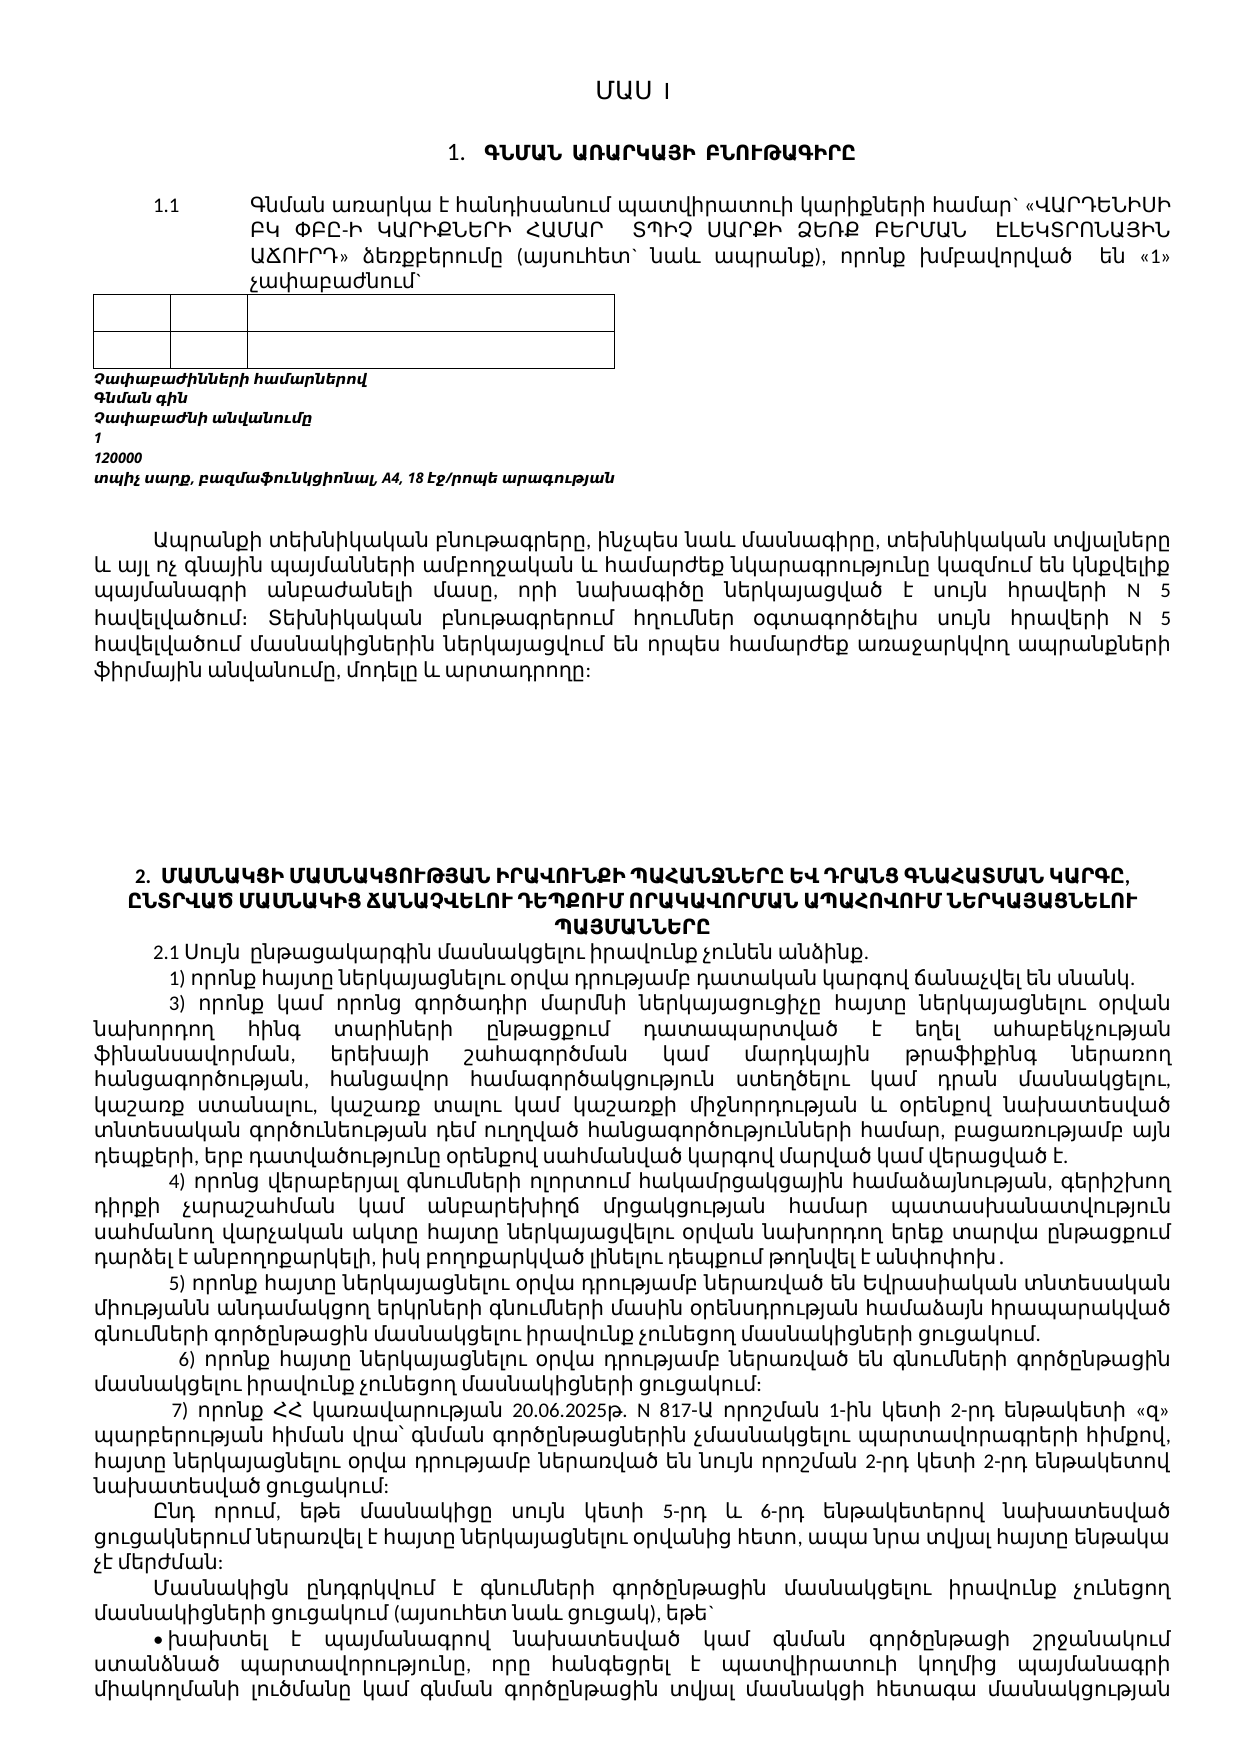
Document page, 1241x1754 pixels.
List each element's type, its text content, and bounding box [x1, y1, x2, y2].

text 7) որոնք ՀՀ կառավարության 20.06.2025թ. N 817-Ա որոշման 1-ին կետի 2-րդ ենթակետի «զ» պարբերության հիման վրա՝ գնման գործընթացներին չմասնակցելու պարտավորագրերի հիմքով, հայտը ներկայացնելու օրվա դրությամբ ներառված են նույն որոշման 2-րդ կետի 2-րդ ենթակետով նախատեսված ցուցակում: [94, 1397, 1171, 1499]
text 2.1 Սույն ընթացակարգին մասնակցելու իրավունք չունեն անձինք. [94, 939, 1171, 965]
text 1) որոնք հայտը ներկայացնելու օրվա դրությամբ դատական կարգով ճանաչվել են սնանկ. [94, 965, 1171, 990]
text 4) որոնց վերաբերյալ գնումների ոլորտում հակամրցակցային համաձայնության, գերիշխող դիրքի չարաշահման կամ անբարեխիղճ մրցակցության համար պատասխանատվություն սահմանող վարչական ակտը հայտը ներկայացվելու օրվան նախորդող երեք տարվա ընթացքում դարձել է անբողոքարկելի, իսկ բողոքարկված լինելու դեպքում թողնվել է անփոփոխ․ [94, 1168, 1171, 1270]
text 5) որոնք հայտը ներկայացնելու օրվա դրությամբ ներառված են Եվրասիական տնտեսական միությանն անդամակցող երկրների գնումների մասին օրենսդրության համաձայն հրապարակված գնումների գործընթացին մասնակցելու իրավունք չունեցող մասնակիցների ցուցակում. [94, 1270, 1171, 1346]
list ԳՆՄԱՆ ԱՌԱՐԿԱՅԻ ԲՆՈՒԹԱԳԻՐԸ [131, 136, 1171, 167]
text 6) որոնք հայտը ներկայացնելու օրվա դրությամբ ներառված են գնումների գործընթացին մասնակցելու իրավունք չունեցող մասնակիցների ցուցակում: [94, 1346, 1171, 1397]
text 3) որոնք կամ որոնց գործադիր մարմնի ներկայացուցիչը հայտը ներկայացնելու օրվան նախորդող հինգ տարիների ընթացքում դատապարտված է եղել ահաբեկչության ֆինանսավորման, երեխայի շահագործման կամ մարդկային թրաֆիքինգ ներառող հանցագործության, հանցավոր համագործակցություն ստեղծելու կամ դրան մասնակցելու, կաշառք ստանալու, կաշառք տալու կամ կաշառքի միջնորդության և օրենքով նախատեսված տնտեսական գործունեության դեմ ուղղված հանցագործությունների համար, բացառությամբ այն դեպքերի, երբ դատվածությունը օրենքով սահմանված կարգով մարված կամ վերացված է. [94, 990, 1171, 1168]
text Ապրանքի տեխնիկական բնութագրերը, ինչպես նաև մասնագիրը, տեխնիկական տվյալները և այլ ոչ գնային պայմանների ամբողջական և համարժեք նկարագրությունը կազմում են կնքվելիք պայմանագրի անբաժանելի մասը, որի նախագիծը ներկայացված է սույն հրավերի N 5 հավելվածում։ Տեխնիկական բնութագրերում հղումներ օգտագործելիս սույն հրավերի N 5 հավելվածում մասնակիցներին ներկայացվում են որպես համարժեք առաջարկվող ապրանքների ֆիրմային անվանումը, մոդելը և արտադրողը: [94, 527, 1171, 682]
subtitle Գնման առարկա է հանդիսանում պատվիրատուի կարիքների համար` «ՎԱՐԴԵՆԻՍԻ ԲԿ ՓԲԸ-Ի ԿԱՐԻՔՆԵՐԻ ՀԱՄԱՐ ՏՊԻՉ ՍԱՐՔԻ ՁԵՌՔ ԲԵՐՄԱՆ ԷԼԵԿՏՐՈՆԱՅԻՆ ԱՃՈՒՐԴ» ձեռքբերումը (այսուհետ` նաև ապրանք), որոնք խմբավորված են «1» չափաբաժնում` [153, 192, 1171, 294]
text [94, 1626, 1171, 1702]
text Ընդ որում, եթե մասնակիցը սույն կետի 5-րդ և 6-րդ ենթակետերով նախատեսված ցուցակներում ներառվել է հայտը ներկայացնելու օրվանից հետո, ապա նրա տվյալ հայտը ենթակա չէ մերժման: [94, 1499, 1171, 1575]
text ՄԱՍ I [94, 75, 1171, 106]
text Մասնակիցն ընդգրկվում է գնումների գործընթացին մասնակցելու իրավունք չունեցող մասնակիցների ցուցակում (այսուհետ նաև ցուցակ), եթե` [94, 1575, 1171, 1626]
text 2. ՄԱՍՆԱԿՑԻ ՄԱՍՆԱԿՑՈՒԹՅԱՆ ԻՐԱՎՈՒՆՔԻ ՊԱՀԱՆՋՆԵՐԸ ԵՎ ԴՐԱՆՑ ԳՆԱՀԱՏՄԱՆ ԿԱՐԳԸ, ԸՆՏՐՎԱԾ ՄԱՍՆԱԿԻՑ ՃԱՆԱՉՎԵԼՈՒ ԴԵՊՔՈՒՄ ՈՐԱԿԱՎՈՐՄԱՆ ԱՊԱՀՈՎՈՒՄ ՆԵՐԿԱՅԱՑՆԵԼՈՒ ՊԱՅՄԱՆՆԵՐԸ [94, 863, 1171, 939]
